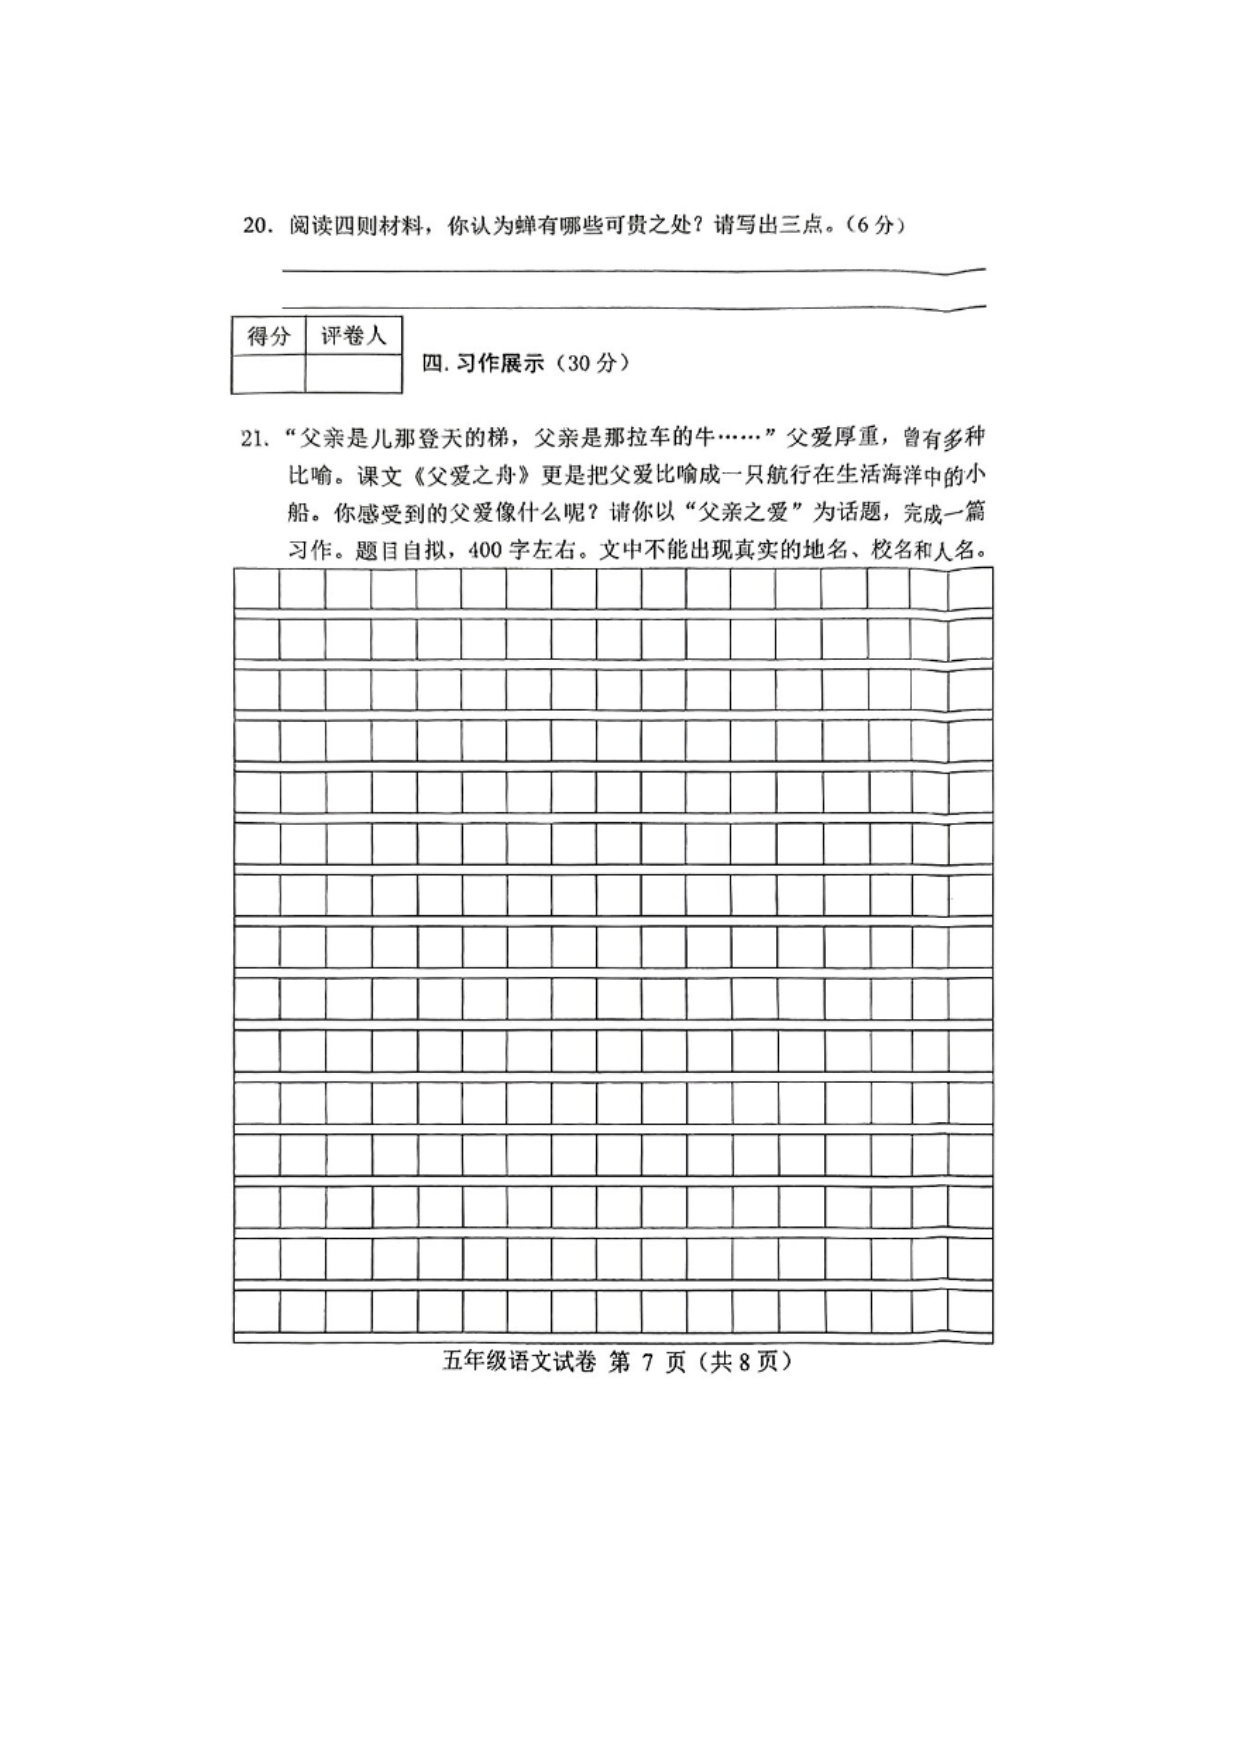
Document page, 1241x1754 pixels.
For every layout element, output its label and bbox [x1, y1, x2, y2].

picture [187, 162, 1053, 1417]
